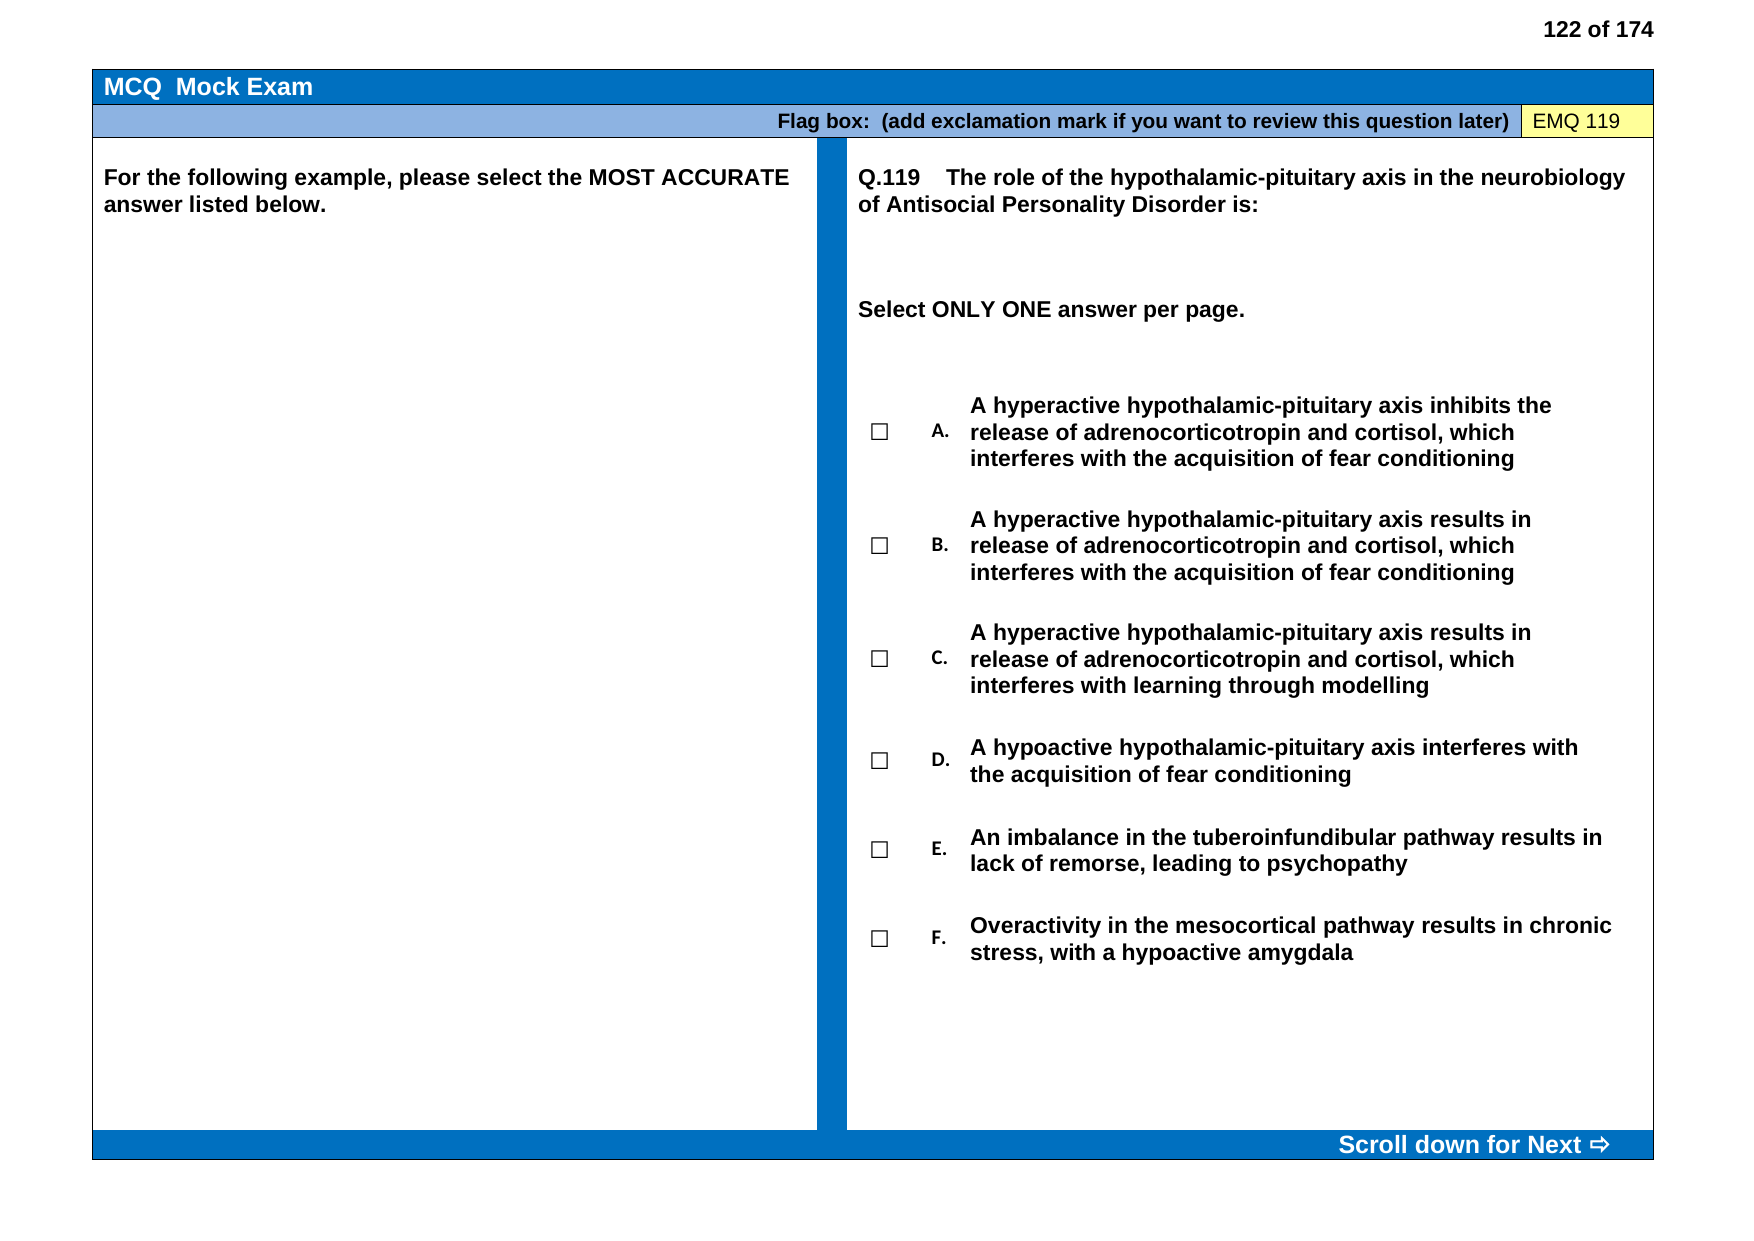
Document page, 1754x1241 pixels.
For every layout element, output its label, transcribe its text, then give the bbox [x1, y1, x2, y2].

table_cell For the following example, please select the MOST ACCURATE answer listed below. [93, 138, 817, 1130]
table_cell Q.119 The role of the hypothalamic-pituitary axis in the neurobiology of Antisocial Personality Disorder is: Select ONLY ONE answer per page. [847, 138, 1653, 1130]
table_cell [93, 1130, 1327, 1159]
table_cell Flag box: (add exclamation mark if you want to review this question later) [93, 105, 1521, 137]
table_cell EMQ 119 [1522, 105, 1653, 137]
table_cell Scroll down for Next [1327, 1130, 1653, 1159]
table_cell MCQ Mock Exam [93, 70, 1653, 104]
table_cell [817, 138, 847, 1130]
